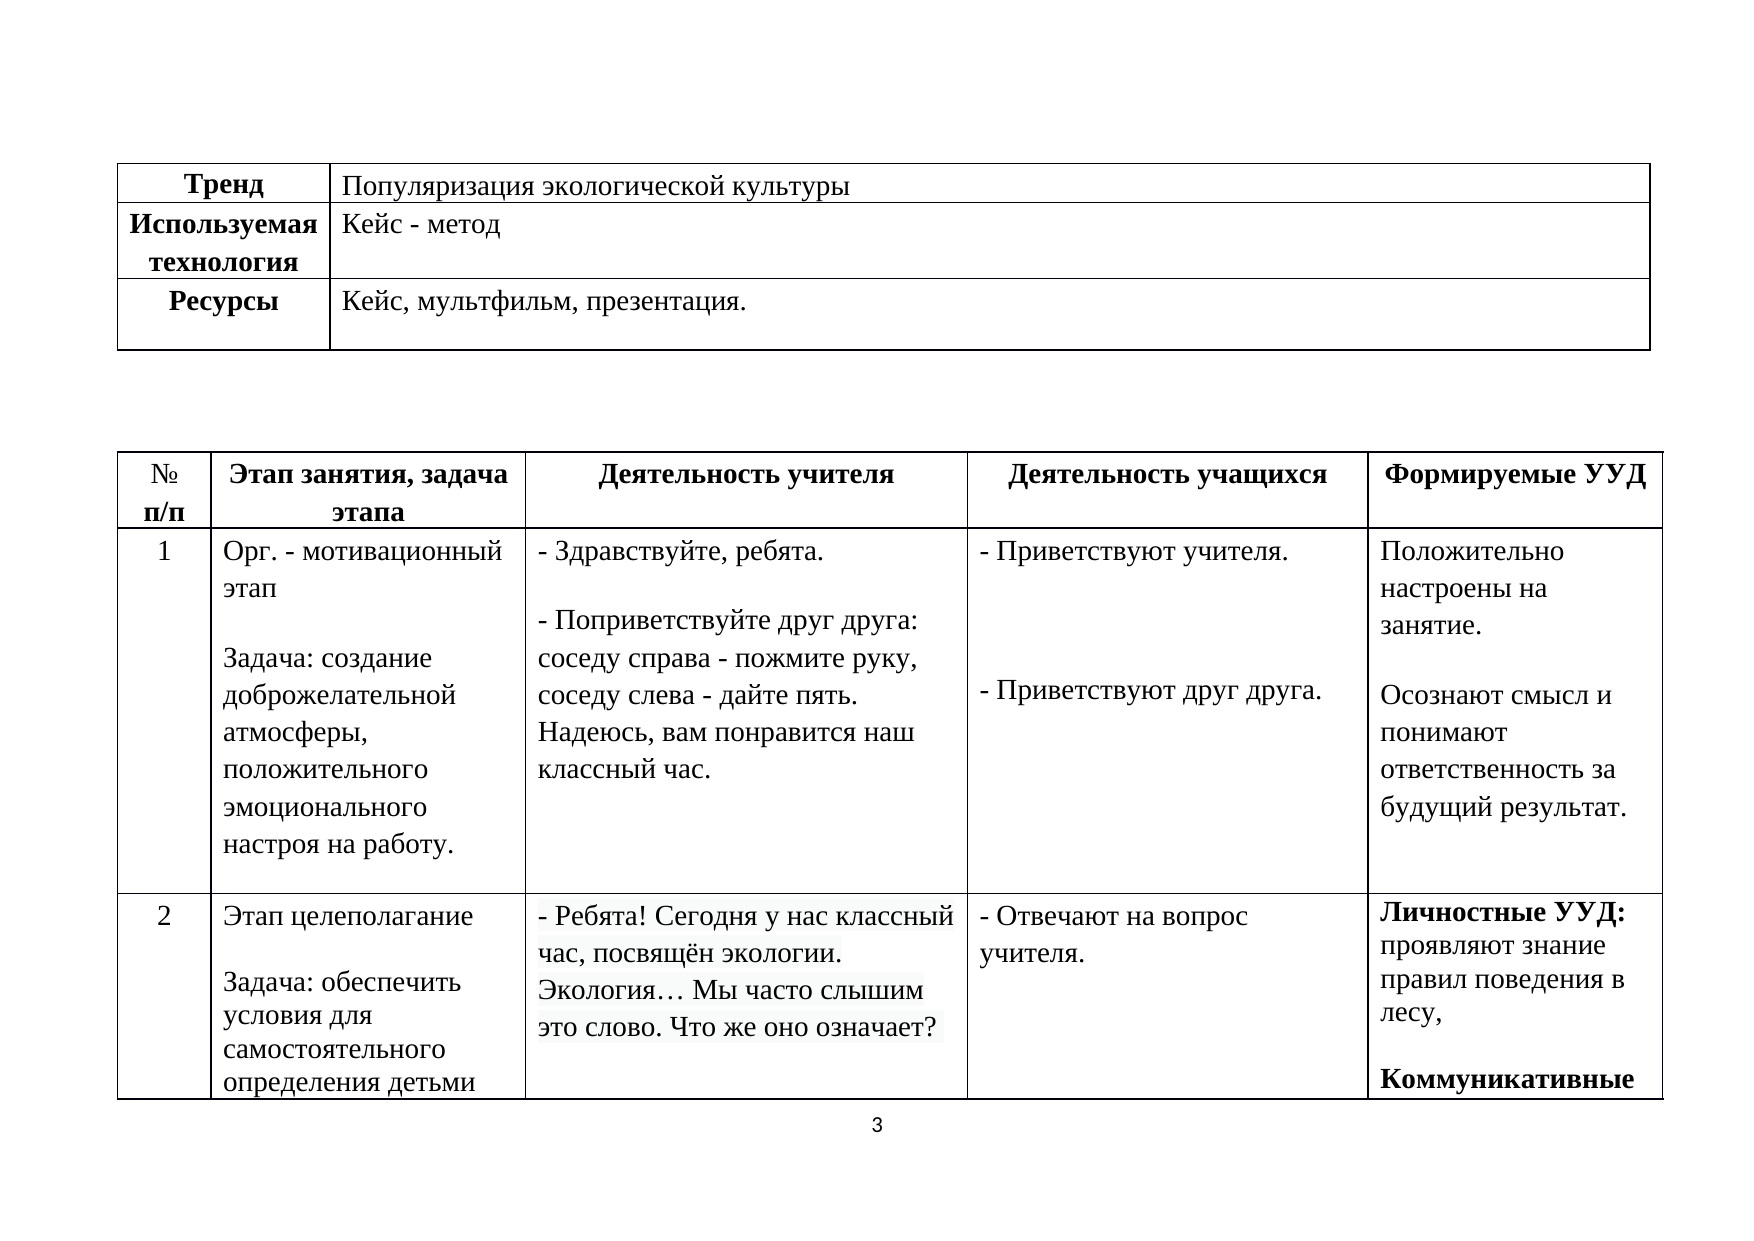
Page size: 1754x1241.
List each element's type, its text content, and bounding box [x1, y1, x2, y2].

table_cell 1 [118, 529, 210, 892]
table_header Деятельность учащихся [968, 453, 1367, 527]
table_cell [1369, 894, 1662, 1098]
table_header №п/п [118, 453, 210, 527]
table_cell Положительно настроены на занятие. Осознают смысл и понимают ответственность за будущий результат. [1369, 529, 1662, 892]
table_cell Популяризация экологической культуры [331, 164, 1649, 201]
table_cell Используемая технология [118, 203, 329, 277]
table_cell - Здравствуйте, ребята. - Поприветствуйте друг друга: соседу справа - пожмите руку, соседу слева - дайте пять. Надеюсь, вам понравится наш классный час. [526, 529, 967, 892]
table_cell Ресурсы [118, 279, 329, 349]
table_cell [968, 894, 1367, 1098]
table_header Этап занятия, задача этапа [212, 453, 525, 527]
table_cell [212, 894, 525, 1098]
table_cell Тренд [118, 164, 329, 201]
table_cell - Приветствуют учителя. - Приветствуют друг друга. [968, 529, 1367, 892]
table_cell Кейс - метод [331, 203, 1649, 277]
table_cell 2 [118, 894, 210, 1098]
table_header Формируемые УУД [1369, 453, 1662, 527]
table_cell Орг. - мотивационный этап Задача: создание доброжелательной атмосферы, положительного эмоционального настроя на работу. [212, 529, 525, 892]
table_cell Кейс, мультфильм, презентация. [331, 279, 1649, 349]
table_header Деятельность учителя [526, 453, 967, 527]
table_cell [526, 894, 967, 1098]
